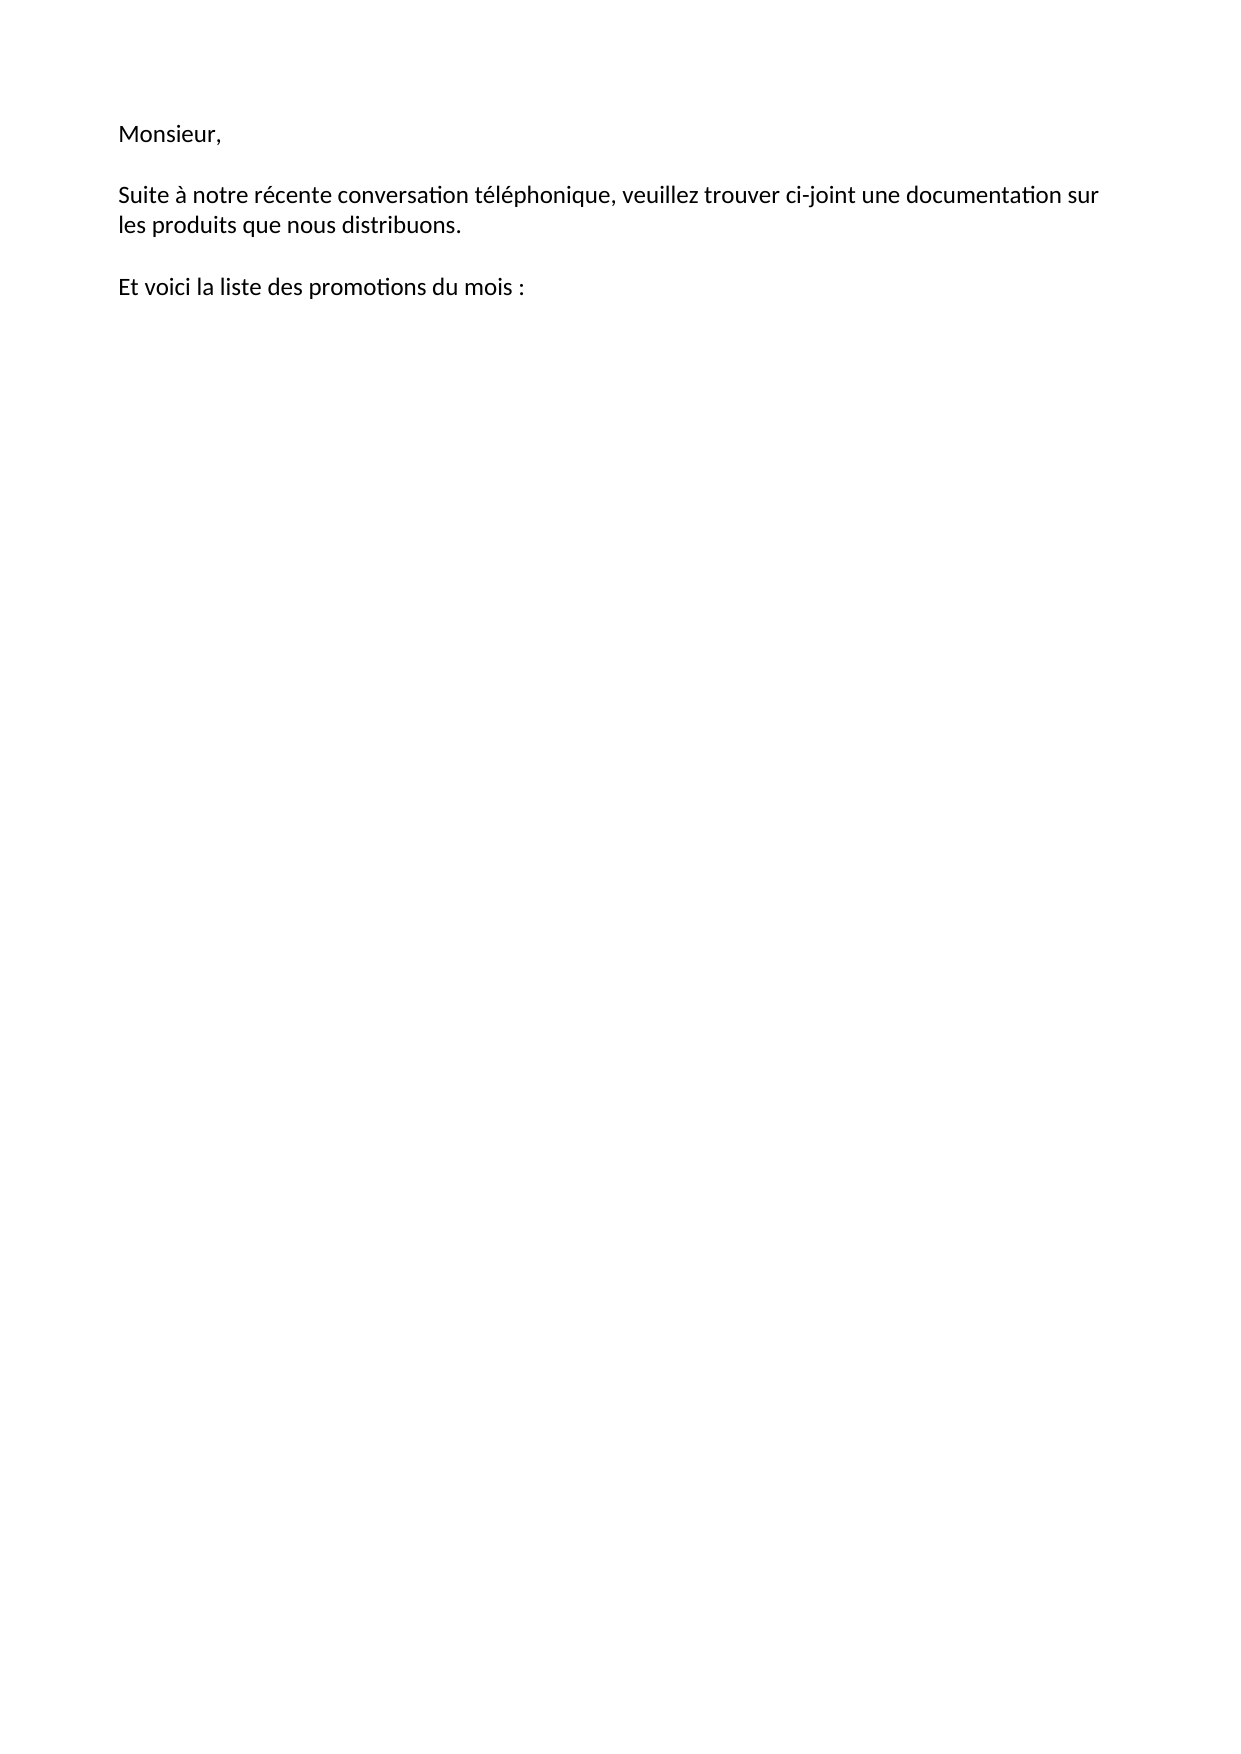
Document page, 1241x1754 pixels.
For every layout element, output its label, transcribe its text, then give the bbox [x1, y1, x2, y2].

text Et voici la liste des promotions du mois : [118, 271, 1122, 301]
text Monsieur, [118, 118, 1122, 149]
text Suite à notre récente conversation téléphonique, veuillez trouver ci-joint une documentation sur les produits que nous distribuons. [118, 179, 1122, 240]
